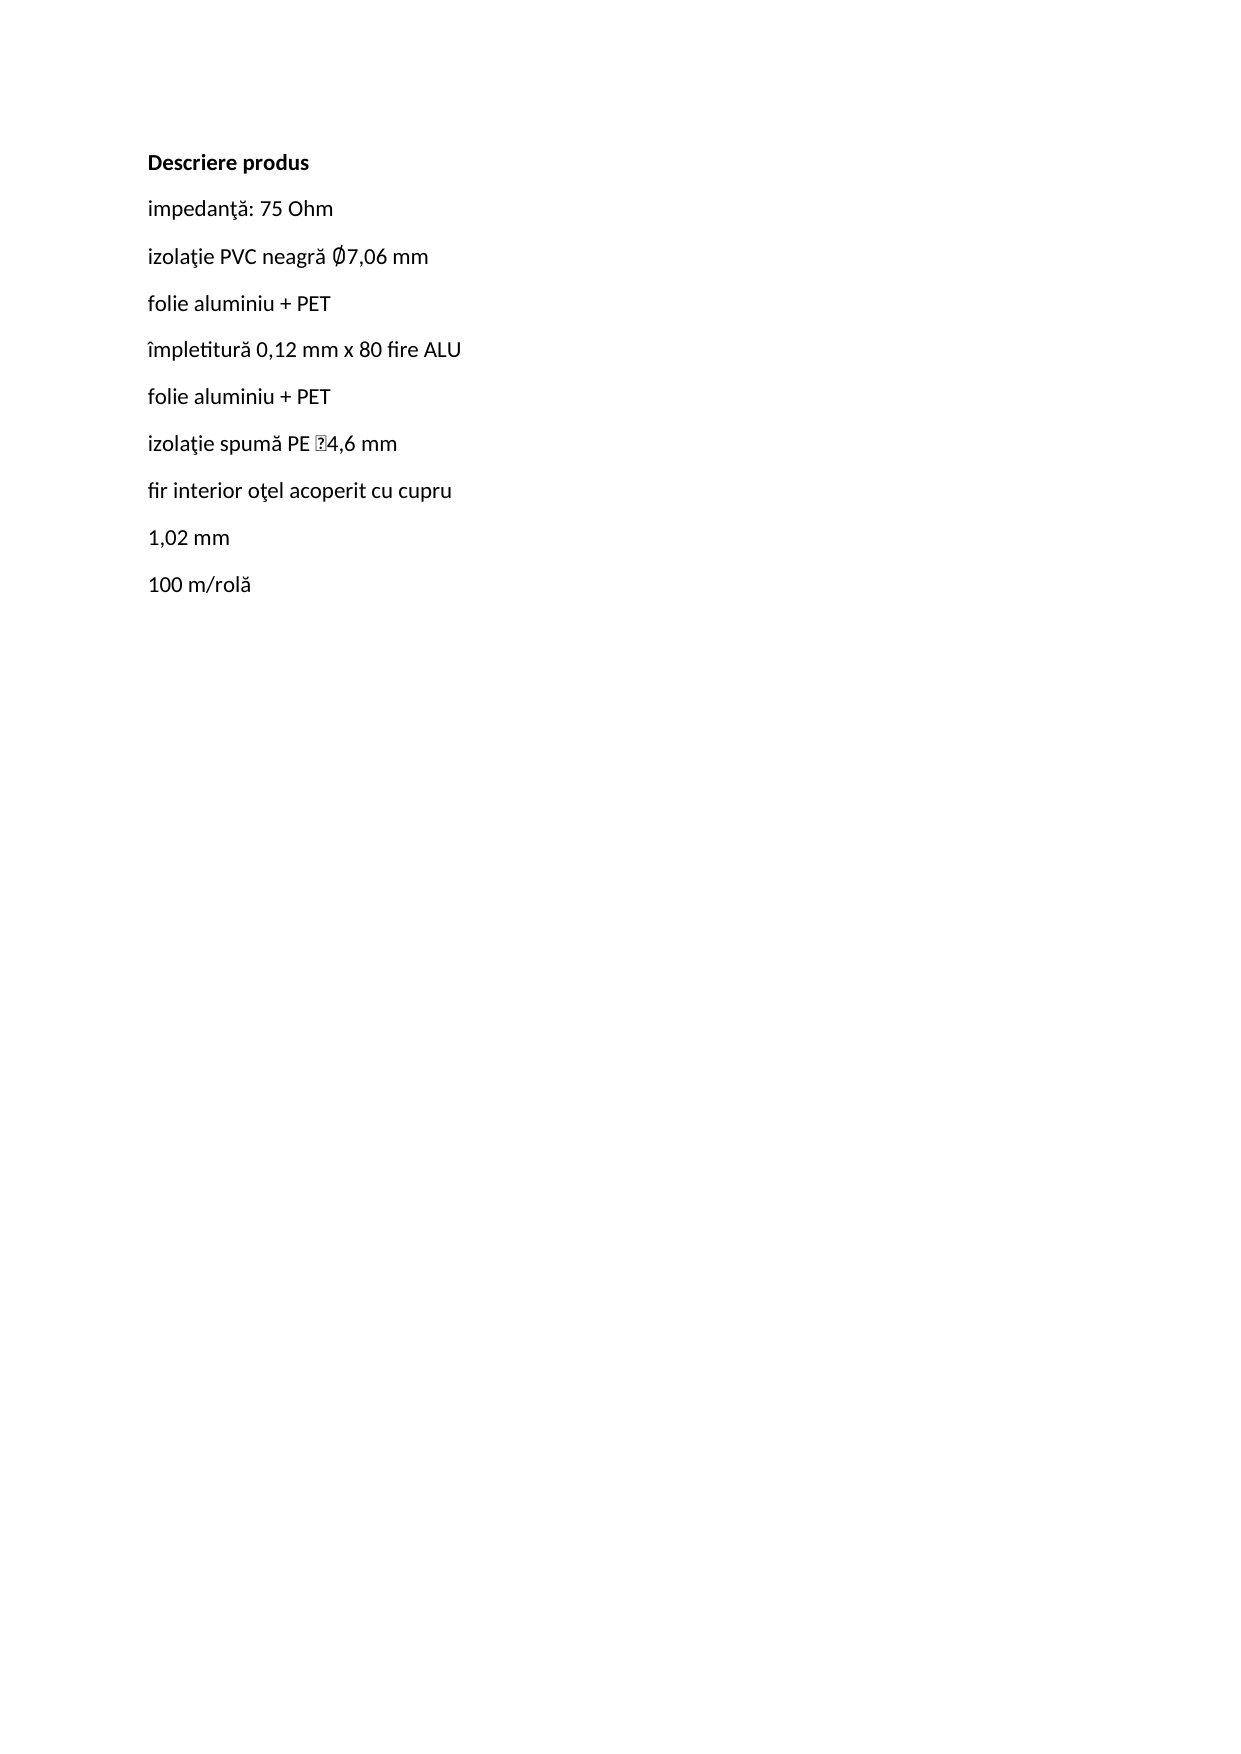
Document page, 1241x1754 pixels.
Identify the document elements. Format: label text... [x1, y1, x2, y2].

text 1,02 mm [148, 523, 1093, 551]
text folie aluminiu + PET [148, 289, 1093, 317]
text împletitură 0,12 mm x 80 fire ALU [148, 336, 1093, 363]
text izolaţie PVC neagră ∅7,06 mm [148, 241, 1093, 270]
text folie aluminiu + PET [148, 382, 1093, 410]
text 100 m/rolă [148, 570, 1093, 598]
text Descriere produs [148, 148, 1093, 176]
text izolaţie spumă PE 4,6 mm [148, 429, 1093, 457]
text fir interior oţel acoperit cu cupru [148, 476, 1093, 504]
text impedanţă: 75 Ohm [148, 194, 1093, 222]
